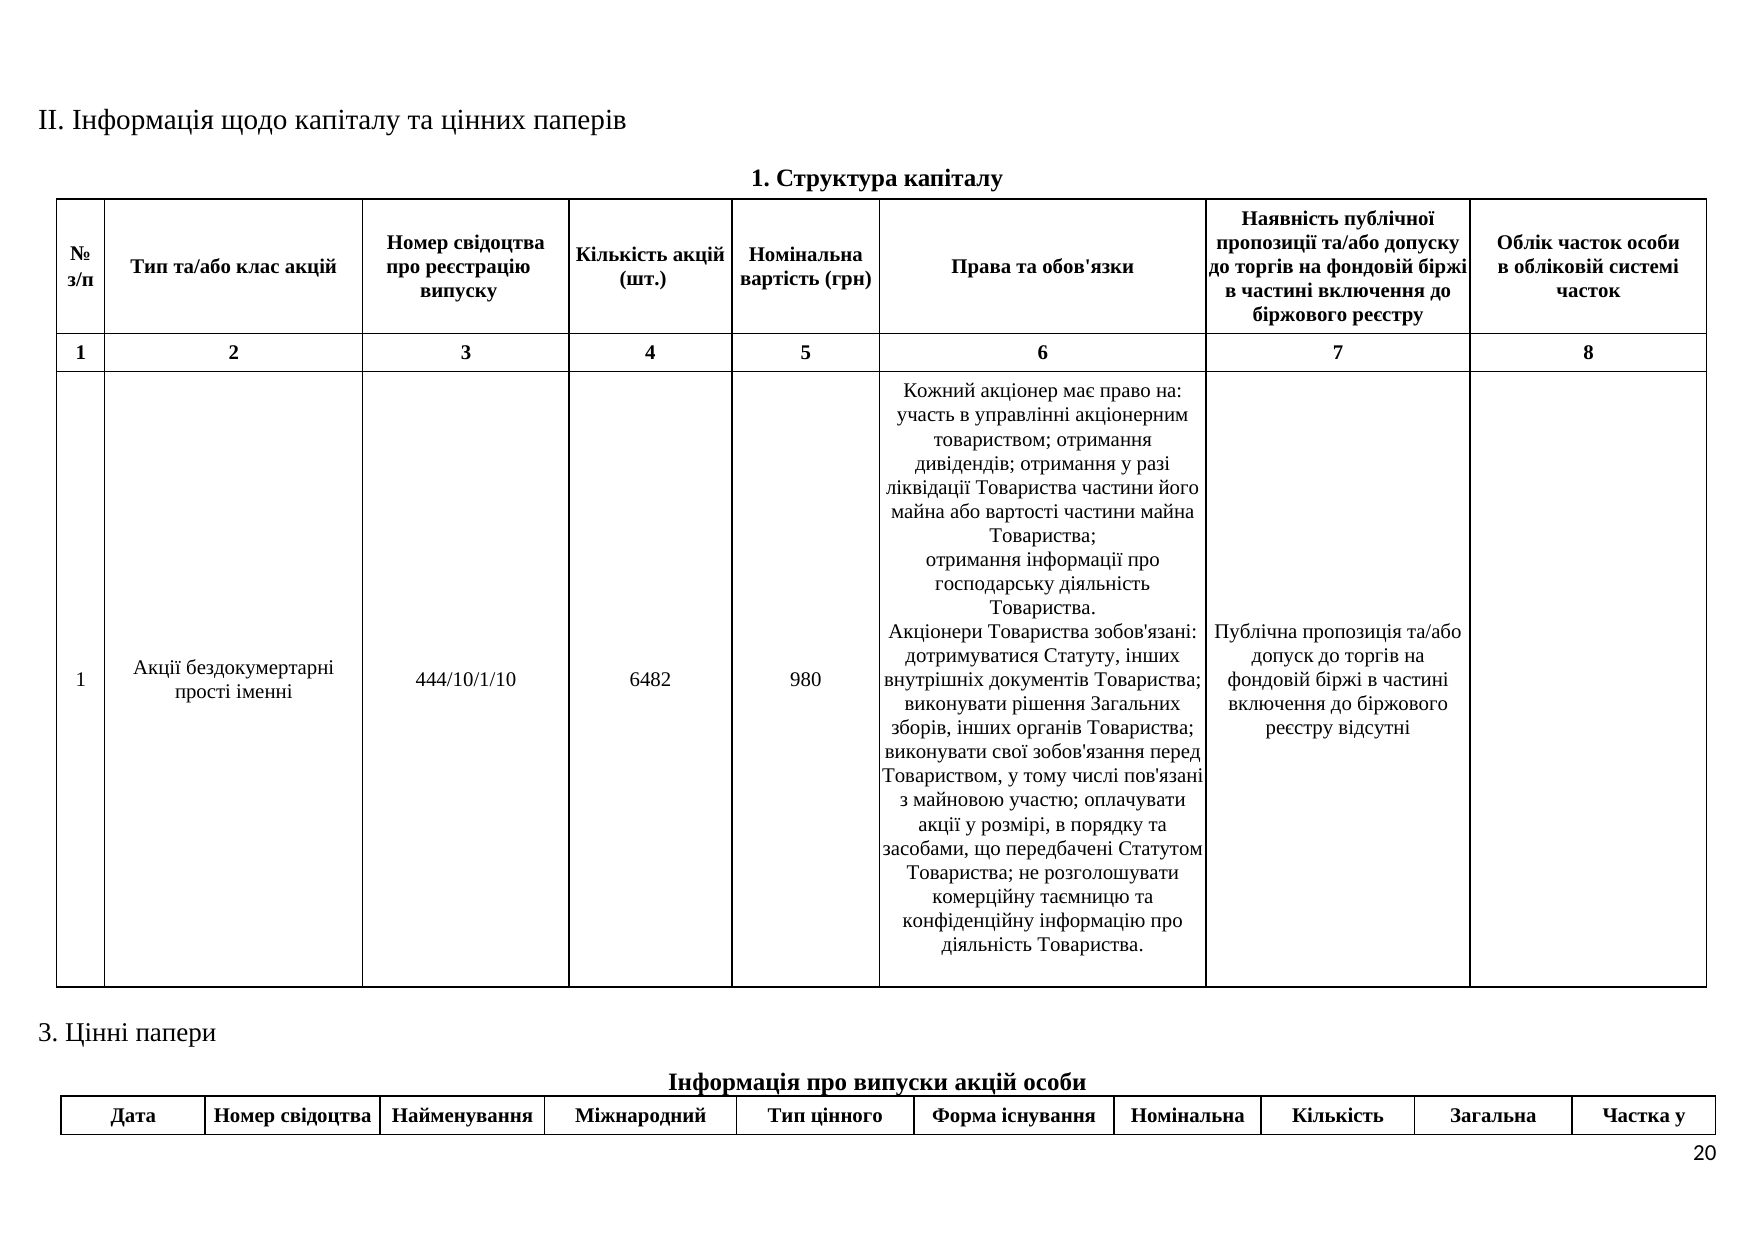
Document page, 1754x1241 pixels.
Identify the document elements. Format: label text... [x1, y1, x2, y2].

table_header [1262, 1097, 1414, 1133]
table_cell Акції бездокумертарні прості іменні [105, 372, 362, 986]
table_cell 444/10/1/10 [363, 372, 568, 986]
table_cell Кожний акціонер має право на: участь в управлінні акціонерним товариством; отримання дивідендів; отримання у разі ліквідації Товариства частини його майна або вартості частини майна Товариства; отримання інформації про господарську діяльність Товариства. Акціонери Товариства зобов'язані: дотримуватися Статуту, інших внутрішніх документів Товариства; виконувати рішення Загальних зборів, інших органів Товариства; виконувати свої зобов'язання перед Товариством, у тому числі пов'язані з майновою участю; оплачувати акції у розмірі, в порядку та засобами, що передбачені Статутом Товариства; не розголошувати комерційну таємницю та конфіденційну інформацію про діяльність Товариства. [880, 372, 1205, 986]
table_header Номінальна вартість (грн) [733, 200, 879, 332]
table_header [1415, 1097, 1571, 1133]
table_cell 1 [57, 372, 104, 986]
table_header Облік часток особи в обліковій системі часток [1471, 200, 1706, 332]
table_cell 2 [105, 334, 362, 371]
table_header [545, 1097, 736, 1133]
table_header Тип та/або клас акцій [105, 200, 362, 332]
table_cell 8 [1471, 334, 1706, 371]
table_header Наявність публічної пропозиції та/або допуску до торгів на фондовій біржі в частині включення до біржового реєстру [1207, 200, 1469, 332]
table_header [915, 1097, 1113, 1133]
table_cell 6 [880, 334, 1205, 371]
table_header Права та обов'язки [880, 200, 1205, 332]
table_cell 7 [1207, 334, 1469, 371]
table_cell 4 [570, 334, 731, 371]
table_cell 6482 [570, 372, 731, 986]
table_header Тип цінного паперу [737, 1097, 913, 1133]
table_header Кількість акцій (шт.) [570, 200, 731, 332]
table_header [62, 1097, 204, 1133]
text Інформація про випуски акцій особи [38, 1067, 1716, 1095]
table_cell 5 [733, 334, 879, 371]
table_cell 1 [57, 334, 104, 371]
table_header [1115, 1097, 1260, 1133]
table_cell 980 [733, 372, 879, 986]
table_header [1573, 1097, 1715, 1133]
text 1. Структура капіталу [38, 163, 1716, 192]
table_cell 3 [363, 334, 568, 371]
table_cell Публічна пропозиція та/або допуск до торгів на фондовій біржі в частині включення до біржового реєстру відсутні [1207, 372, 1469, 986]
table_header № з/п [57, 200, 104, 332]
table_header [381, 1097, 544, 1133]
table_header Номер свідоцтва про реєстрацію випуску [363, 200, 568, 332]
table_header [206, 1097, 379, 1133]
table_cell [1471, 372, 1706, 986]
